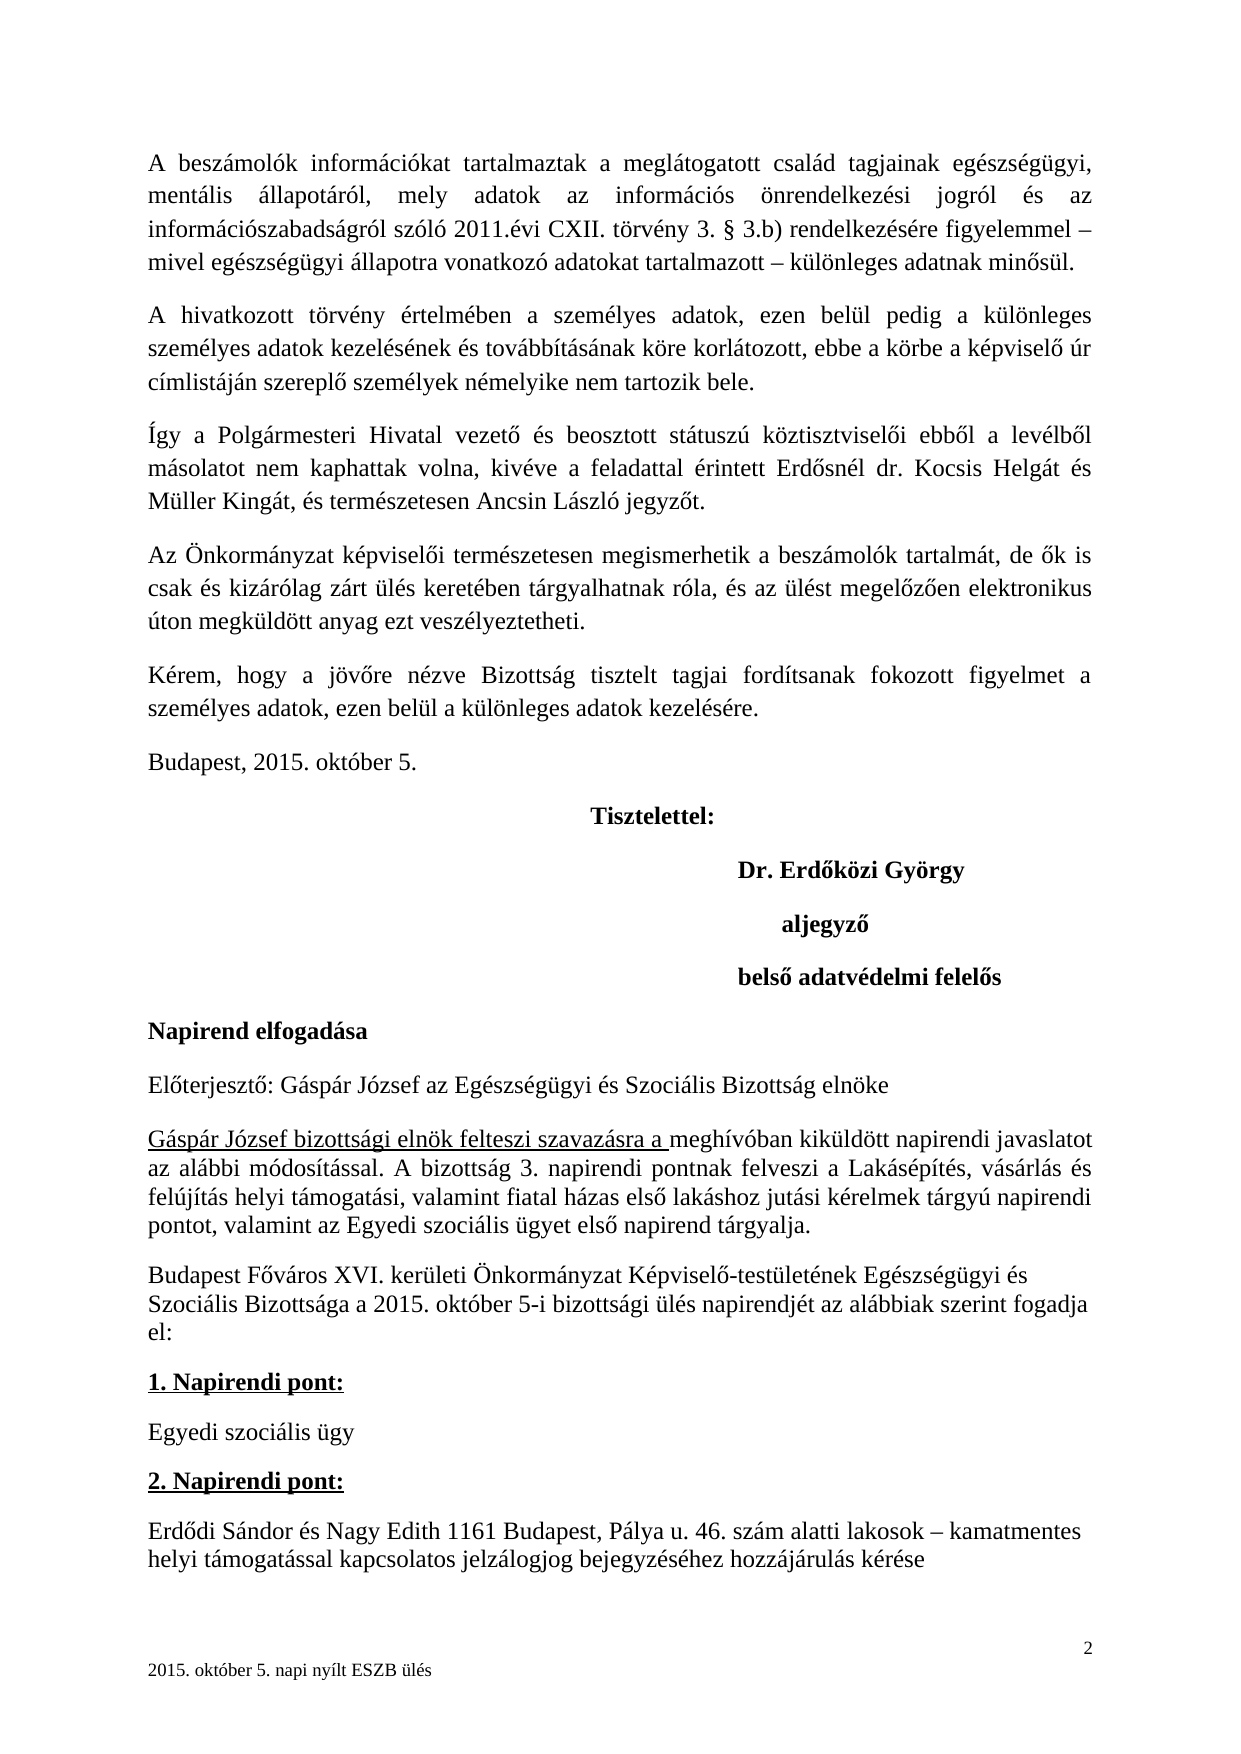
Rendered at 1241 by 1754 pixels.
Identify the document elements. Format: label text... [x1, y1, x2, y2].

text belső adatvédelmi felelős [148, 962, 1093, 991]
text Erdődi Sándor és Nagy Edith 1161 Budapest, Pálya u. 46. szám alatti lakosok – kamatmentes helyi támogatással kapcsolatos jelzálogjog bejegyzéséhez hozzájárulás kérése [148, 1516, 1093, 1573]
text Az Önkormányzat képviselői természetesen megismerhetik a beszámolók tartalmát, de ők is csak és kizárólag zárt ülés keretében tárgyalhatnak róla, és az ülést megelőzően elektronikus úton megküldött anyag ezt veszélyeztetheti. [148, 540, 1093, 635]
text A hivatkozott törvény értelmében a személyes adatok, ezen belül pedig a különleges személyes adatok kezelésének és továbbításának köre korlátozott, ebbe a körbe a képviselő úr címlistáján szereplő személyek némelyike nem tartozik bele. [148, 301, 1093, 395]
text A beszámolók információkat tartalmaztak a meglátogatott család tagjainak egészségügyi, mentális állapotáról, mely adatok az információs önrendelkezési jogról és az információszabadságról szóló 2011.évi CXII. törvény 3. § 3.b) rendelkezésére figyelemmel – mivel egészségügyi állapotra vonatkozó adatokat tartalmazott – különleges adatnak minősül. [148, 148, 1093, 275]
text Budapest Főváros XVI. kerületi Önkormányzat Képviselő-testületének Egészségügyi és Szociális Bizottsága a 2015. október 5-i bizottsági ülés napirendjét az alábbiak szerint fogadja el: [148, 1260, 1093, 1346]
text Előterjesztő: Gáspár József az Egészségügyi és Szociális Bizottság elnöke [148, 1070, 1093, 1099]
text Tisztelettel: [148, 801, 1093, 830]
text Így a Polgármesteri Hivatal vezető és beosztott státuszú köztisztviselői ebből a levélből másolatot nem kaphattak volna, kivéve a feladattal érintett Erdősnél dr. Kocsis Helgát és Müller Kingát, és természetesen Ancsin László jegyzőt. [148, 420, 1093, 515]
text Budapest, 2015. október 5. [148, 747, 1093, 776]
text Kérem, hogy a jövőre nézve Bizottság tisztelt tagjai fordítsanak fokozott figyelmet a személyes adatok, ezen belül a különleges adatok kezelésére. [148, 660, 1093, 722]
list Napirend elfogadása [148, 1016, 1093, 1045]
text 1. Napirendi pont: [148, 1367, 1093, 1396]
text aljegyző [148, 909, 1093, 937]
text Egyedi szociális ügy [148, 1417, 1093, 1445]
text 2. Napirendi pont: [148, 1466, 1093, 1495]
text Gáspár József bizottsági elnök felteszi szavazásra a meghívóban kiküldött napirendi javaslatot az alábbi módosítással. A bizottság 3. napirendi pontnak felveszi a Lakásépítés, vásárlás és felújítás helyi támogatási, valamint fiatal házas első lakáshoz jutási kérelmek tárgyú napirendi pontot, valamint az Egyedi szociális ügyet első napirend tárgyalja. [148, 1124, 1093, 1239]
text Dr. Erdőközi György [148, 855, 1093, 883]
